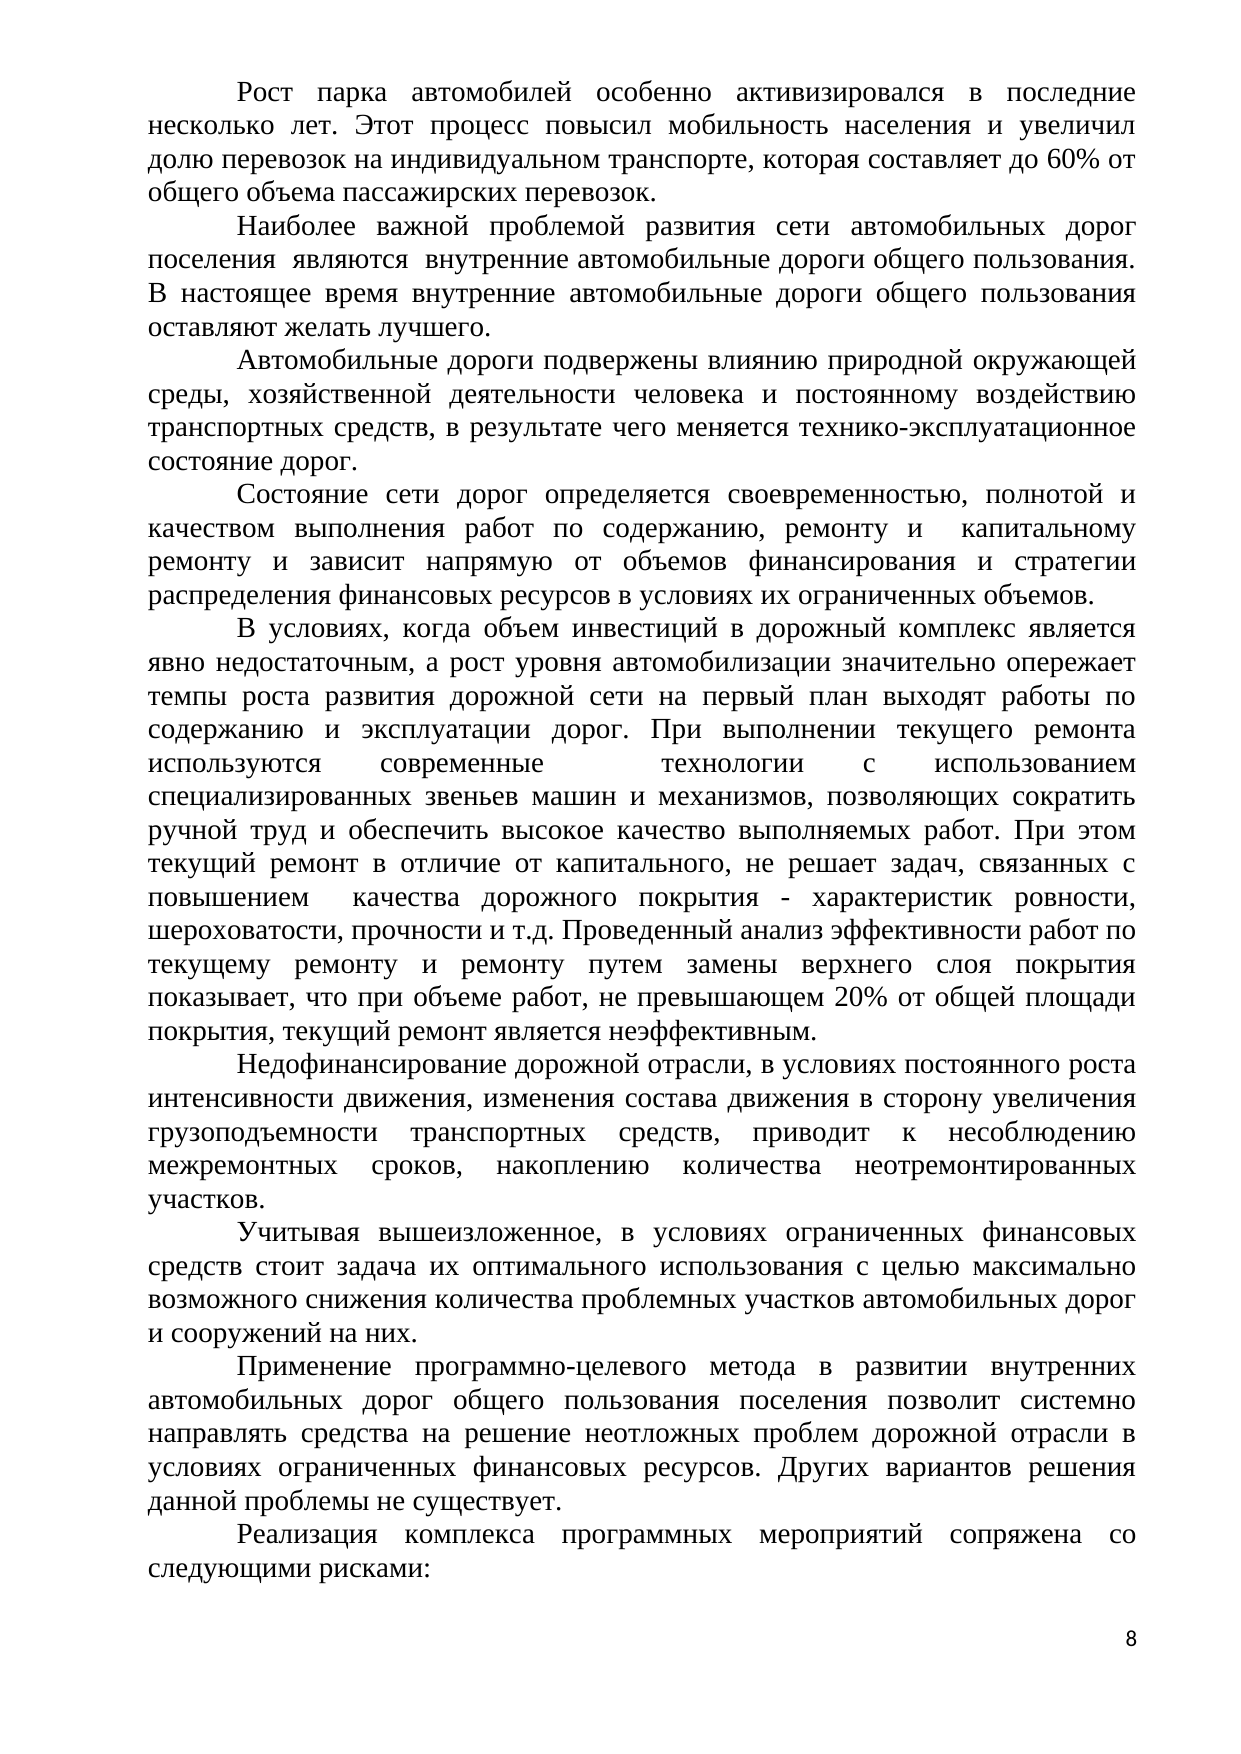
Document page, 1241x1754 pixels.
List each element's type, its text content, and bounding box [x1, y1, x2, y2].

text Недофинансирование дорожной отрасли, в условиях постоянного роста интенсивности движения, изменения состава движения в сторону увеличения грузоподъемности транспортных средств, приводит к несоблюдению межремонтных сроков, накоплению количества неотремонтированных участков. [148, 1047, 1137, 1214]
text Наиболее важной проблемой развития сети автомобильных дорог поселения являются внутренние автомобильные дороги общего пользования. В настоящее время внутренние автомобильные дороги общего пользования оставляют желать лучшего. [148, 208, 1137, 342]
text Рост парка автомобилей особенно активизировался в последние несколько лет. Этот процесс повысил мобильность населения и увеличил долю перевозок на индивидуальном транспорте, которая составляет до 60% от общего объема пассажирских перевозок. [148, 74, 1137, 208]
text Реализация комплекса программных мероприятий сопряжена со следующими рисками: [148, 1516, 1137, 1583]
text Учитывая вышеизложенное, в условиях ограниченных финансовых средств стоит задача их оптимального использования с целью максимально возможного снижения количества проблемных участков автомобильных дорог и сооружений на них. [148, 1214, 1137, 1348]
text Автомобильные дороги подвержены влиянию природной окружающей среды, хозяйственной деятельности человека и постоянному воздействию транспортных средств, в результате чего меняется технико-эксплуатационное состояние дорог. [148, 342, 1137, 476]
text Состояние сети дорог определяется своевременностью, полнотой и качеством выполнения работ по содержанию, ремонту и капитальному ремонту и зависит напрямую от объемов финансирования и стратегии распределения финансовых ресурсов в условиях их ограниченных объемов. [148, 476, 1137, 611]
text Применение программно-целевого метода в развитии внутренних автомобильных дорог общего пользования поселения позволит системно направлять средства на решение неотложных проблем дорожной отрасли в условиях ограниченных финансовых ресурсов. Других вариантов решения данной проблемы не существует. [148, 1348, 1137, 1516]
text В условиях, когда объем инвестиций в дорожный комплекс является явно недостаточным, а рост уровня автомобилизации значительно опережает темпы роста развития дорожной сети на первый план выходят работы по содержанию и эксплуатации дорог. При выполнении текущего ремонта используются современные технологии с использованием специализированных звеньев машин и механизмов, позволяющих сократить ручной труд и обеспечить высокое качество выполняемых работ. При этом текущий ремонт в отличие от капитального, не решает задач, связанных с повышением качества дорожного покрытия - характеристик ровности, шероховатости, прочности и т.д. Проведенный анализ эффективности работ по текущему ремонту и ремонту путем замены верхнего слоя покрытия показывает, что при объеме работ, не превышающем 20% от общей площади покрытия, текущий ремонт является неэффективным. [148, 611, 1137, 1047]
